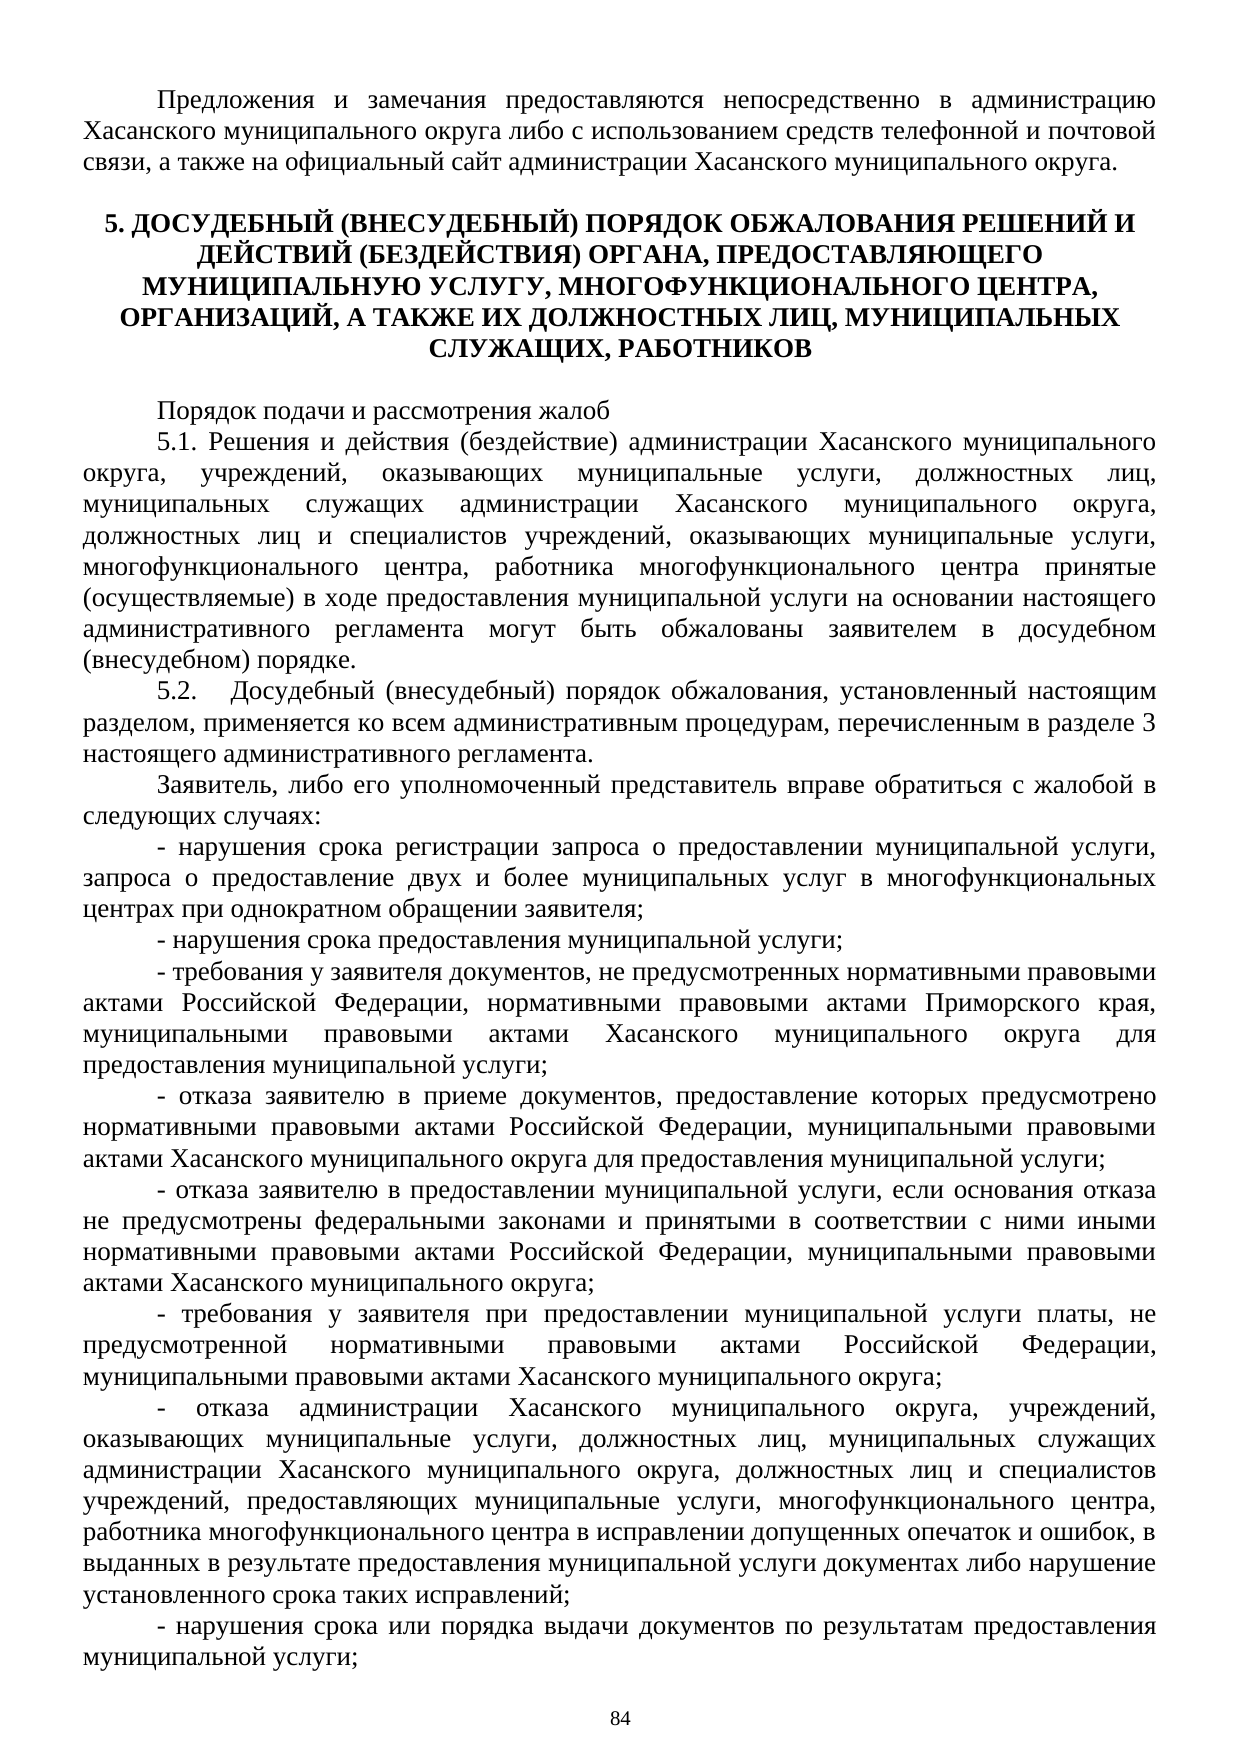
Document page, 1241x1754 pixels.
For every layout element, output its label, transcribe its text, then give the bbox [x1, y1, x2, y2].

text 5. ДОСУДЕБНЫЙ (ВНЕСУДЕБНЫЙ) ПОРЯДОК ОБЖАЛОВАНИЯ РЕШЕНИЙ И ДЕЙСТВИЙ (БЕЗДЕЙСТВИЯ) ОРГАНА, ПРЕДОСТАВЛЯЮЩЕГО МУНИЦИПАЛЬНУЮ УСЛУГУ, МНОГОФУНКЦИОНАЛЬНОГО ЦЕНТРА, ОРГАНИЗАЦИЙ, А ТАКЖЕ ИХ ДОЛЖНОСТНЫХ ЛИЦ, МУНИЦИПАЛЬНЫХ СЛУЖАЩИХ, РАБОТНИКОВ [83, 207, 1157, 363]
text - требования у заявителя документов, не предусмотренных нормативными правовыми актами Российской Федерации, нормативными правовыми актами Приморского края, муниципальными правовыми актами Хасанского муниципального округа для предоставления муниципальной услуги; [83, 955, 1157, 1079]
text - требования у заявителя при предоставлении муниципальной услуги платы, не предусмотренной нормативными правовыми актами Российской Федерации, муниципальными правовыми актами Хасанского муниципального округа; [83, 1297, 1157, 1391]
text 5.1. Решения и действия (бездействие) администрации Хасанского муниципального округа, учреждений, оказывающих муниципальные услуги, должностных лиц, муниципальных служащих администрации Хасанского муниципального округа, должностных лиц и специалистов учреждений, оказывающих муниципальные услуги, многофункционального центра, работника многофункционального центра принятые (осуществляемые) в ходе предоставления муниципальной услуги на основании настоящего административного регламента могут быть обжалованы заявителем в досудебном (внесудебном) порядке. [83, 425, 1157, 674]
text Порядок подачи и рассмотрения жалоб [83, 394, 1157, 425]
text 5.2. Досудебный (внесудебный) порядок обжалования, установленный настоящим разделом, применяется ко всем административным процедурам, перечисленным в разделе 3 настоящего административного регламента. [83, 674, 1157, 768]
text - нарушения срока или порядка выдачи документов по результатам предоставления муниципальной услуги; [83, 1609, 1157, 1671]
text Предложения и замечания предоставляются непосредственно в администрацию Хасанского муниципального округа либо с использованием средств телефонной и почтовой связи, а также на официальный сайт администрации Хасанского муниципального округа. [83, 83, 1157, 176]
text - отказа администрации Хасанского муниципального округа, учреждений, оказывающих муниципальные услуги, должностных лиц, муниципальных служащих администрации Хасанского муниципального округа, должностных лиц и специалистов учреждений, предоставляющих муниципальные услуги, многофункционального центра, работника многофункционального центра в исправлении допущенных опечаток и ошибок, в выданных в результате предоставления муниципальной услуги документах либо нарушение установленного срока таких исправлений; [83, 1391, 1157, 1609]
text - нарушения срока регистрации запроса о предоставлении муниципальной услуги, запроса о предоставление двух и более муниципальных услуг в многофункциональных центрах при однократном обращении заявителя; [83, 830, 1157, 924]
text - отказа заявителю в приеме документов, предоставление которых предусмотрено нормативными правовыми актами Российской Федерации, муниципальными правовыми актами Хасанского муниципального округа для предоставления муниципальной услуги; [83, 1079, 1157, 1173]
text Заявитель, либо его уполномоченный представитель вправе обратиться с жалобой в следующих случаях: [83, 768, 1157, 830]
text - отказа заявителю в предоставлении муниципальной услуги, если основания отказа не предусмотрены федеральными законами и принятыми в соответствии с ними иными нормативными правовыми актами Российской Федерации, муниципальными правовыми актами Хасанского муниципального округа; [83, 1173, 1157, 1297]
text - нарушения срока предоставления муниципальной услуги; [83, 924, 1157, 955]
